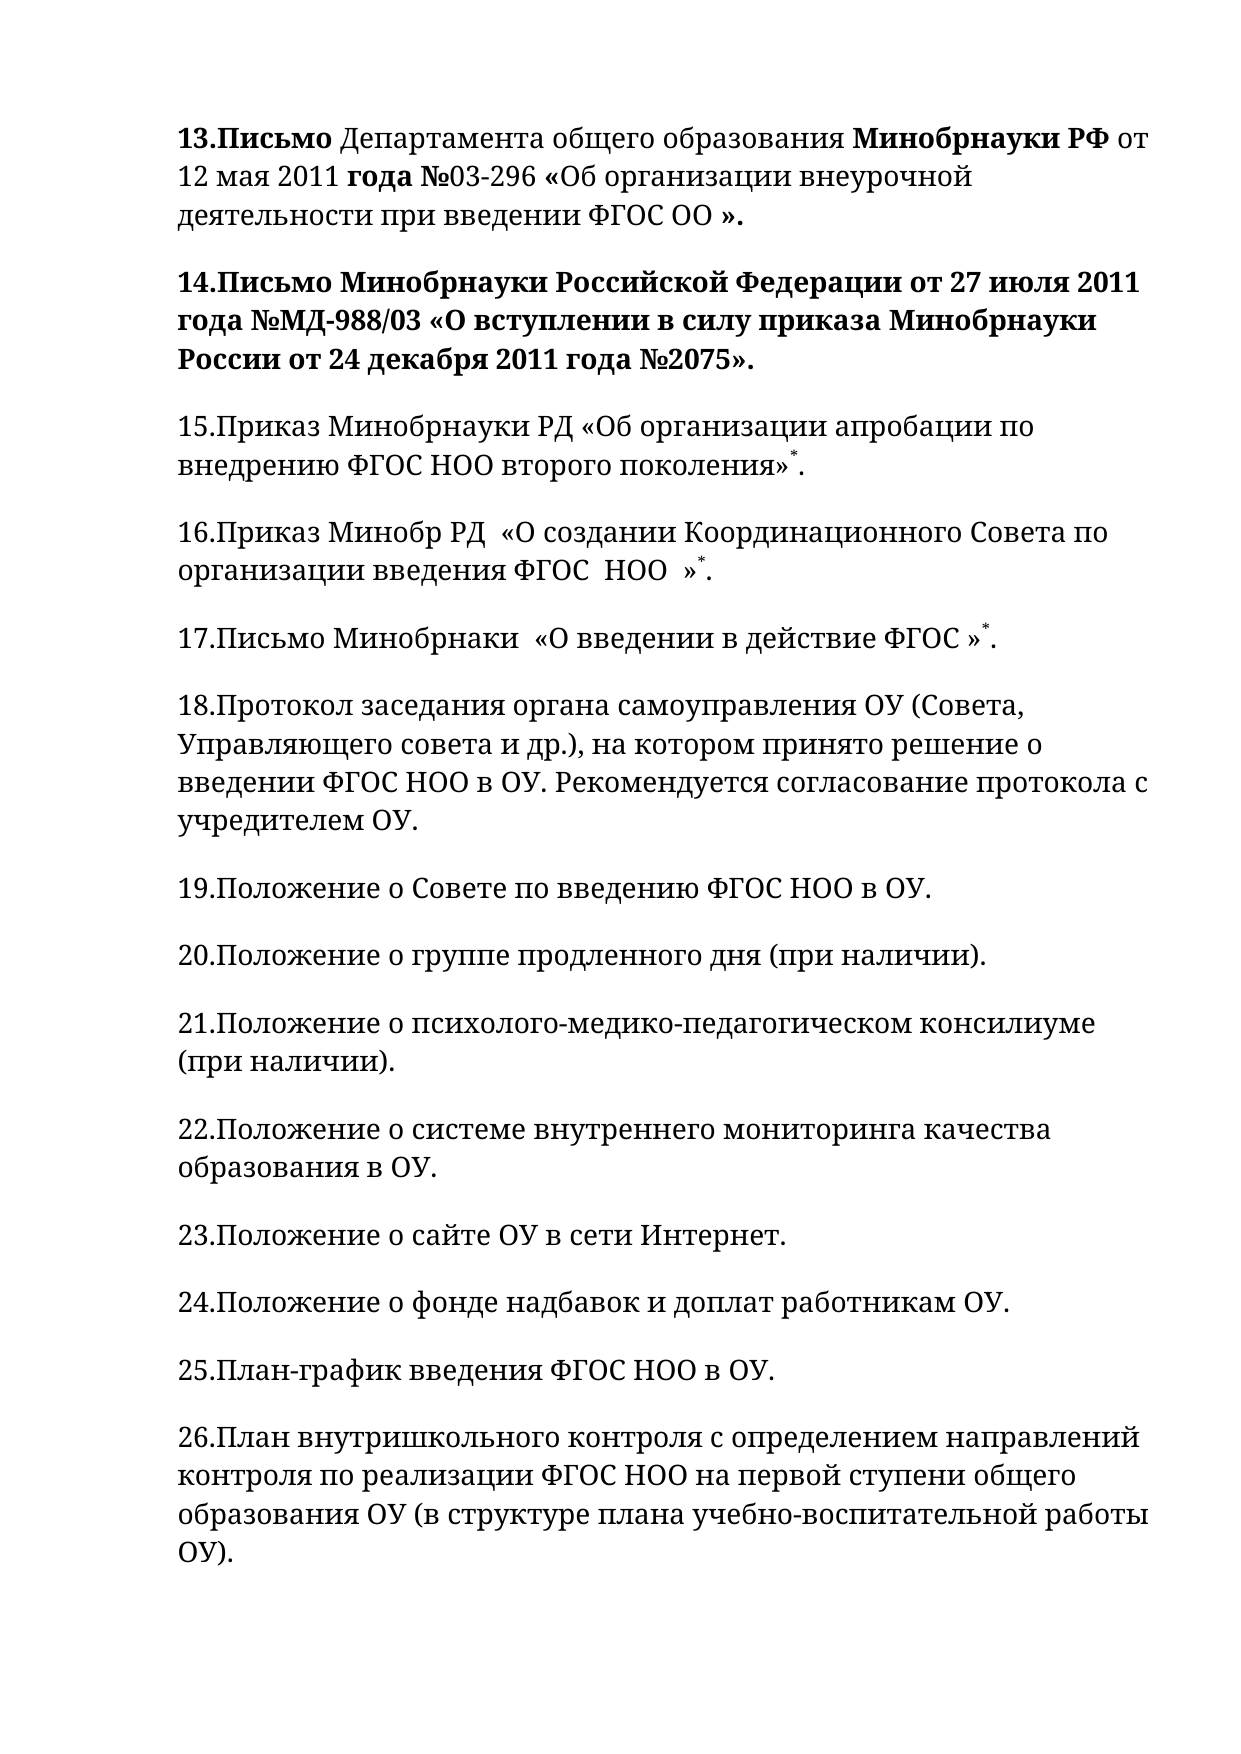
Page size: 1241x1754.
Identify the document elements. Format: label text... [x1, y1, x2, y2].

text 22.Положение о системе внутреннего мониторинга качества образования в ОУ. [177, 1109, 1152, 1186]
text 20.Положение о группе продленного дня (при наличии). [177, 936, 1152, 974]
text 14.Письмо Минобрнауки Российской Федерации от 27 июля 2011 года №МД-988/03 «О вступлении в силу приказа Минобрнауки России от 24 декабря 2011 года №2075». [177, 262, 1152, 377]
text 18.Протокол заседания органа самоуправления ОУ (Совета, Управляющего совета и др.), на котором принято решение о введении ФГОС НОО в ОУ. Рекомендуется согласование протокола с учредителем ОУ. [177, 686, 1152, 839]
text 13.Письмо Департамента общего образования Минобрнауки РФ от 12 мая 2011 года №03-296 «Об организации внеурочной деятельности при введении ФГОС ОО ». [177, 118, 1152, 233]
text 23.Положение о сайте ОУ в сети Интернет. [177, 1215, 1152, 1253]
text 24.Положение о фонде надбавок и доплат работникам ОУ. [177, 1282, 1152, 1321]
text 15.Приказ Минобрнауки РД «Об организации апробации по внедрению ФГОС НОО второго поколения»*. [177, 406, 1152, 483]
text 21.Положение о психолого-медико-педагогическом консилиуме (при наличии). [177, 1003, 1152, 1080]
text 26.План внутришкольного контроля с определением направлений контроля по реализации ФГОС НОО на первой ступени общего образования ОУ (в структуре плана учебно-воспитательной работы ОУ). [177, 1417, 1152, 1571]
text 17.Письмо Минобрнаки «О введении в действие ФГОС »*. [177, 618, 1152, 656]
text 25.План-график введения ФГОС НОО в ОУ. [177, 1350, 1152, 1388]
text 19.Положение о Совете по введению ФГОС НОО в ОУ. [177, 868, 1152, 906]
text 16.Приказ Минобр РД «О создании Координационного Совета по организации введения ФГОС НОО »*. [177, 512, 1152, 589]
